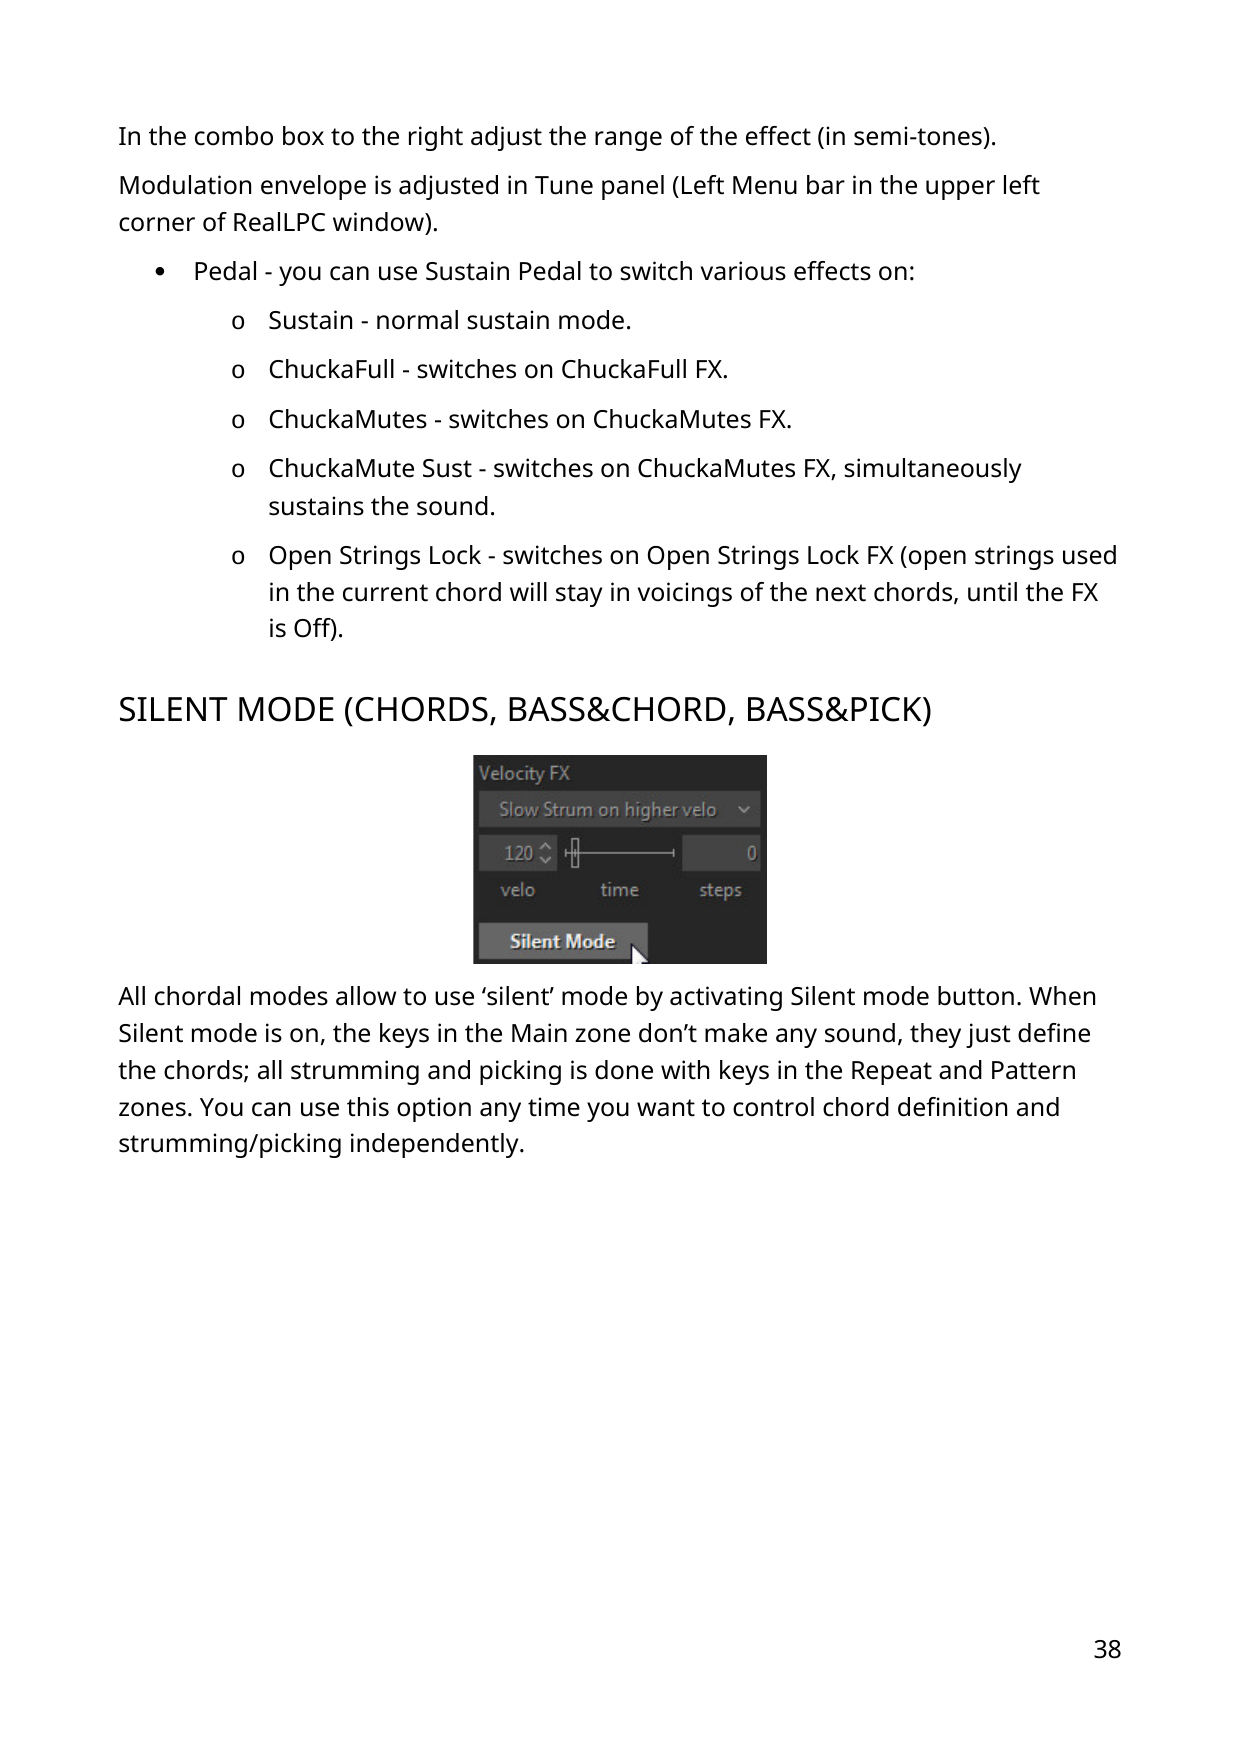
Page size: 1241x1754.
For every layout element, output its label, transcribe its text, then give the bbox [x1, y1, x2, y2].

list Sustain - normal sustain mode. [231, 303, 1122, 337]
picture [473, 755, 767, 964]
list ChuckaMute Sust - switches on ChuckaMutes FX, simultaneously sustains the sound. [231, 451, 1122, 522]
text All chordal modes allow to use ‘silent’ mode by activating Silent mode button. When Silent mode is on, the keys in the Main zone don’t make any sound, they just define the chords; all strumming and picking is done with keys in the Repeat and Pattern zones. You can use this option any time you want to control chord definition and strumming/picking independently. [118, 979, 1122, 1160]
text Modulation envelope is adjusted in Tune panel (Left Menu bar in the upper left corner of RealLPC window). [118, 167, 1122, 238]
list Pedal - you can use Sustain Pedal to switch various effects on: [156, 253, 1122, 287]
list ChuckaMutes - switches on ChuckaMutes FX. [231, 402, 1122, 436]
subtitle Silent mode (Chords, Bass&Chord, Bass&Pick) [118, 685, 1122, 731]
list ChuckaFull - switches on ChuckaFull FX. [231, 352, 1122, 386]
list Open Strings Lock - switches on Open Strings Lock FX (open strings used in the current chord will stay in voicings of the next chords, until the FX is Off). [231, 537, 1122, 645]
text In the combo box to the right adjust the range of the effect (in semi-tones). [118, 118, 1122, 152]
